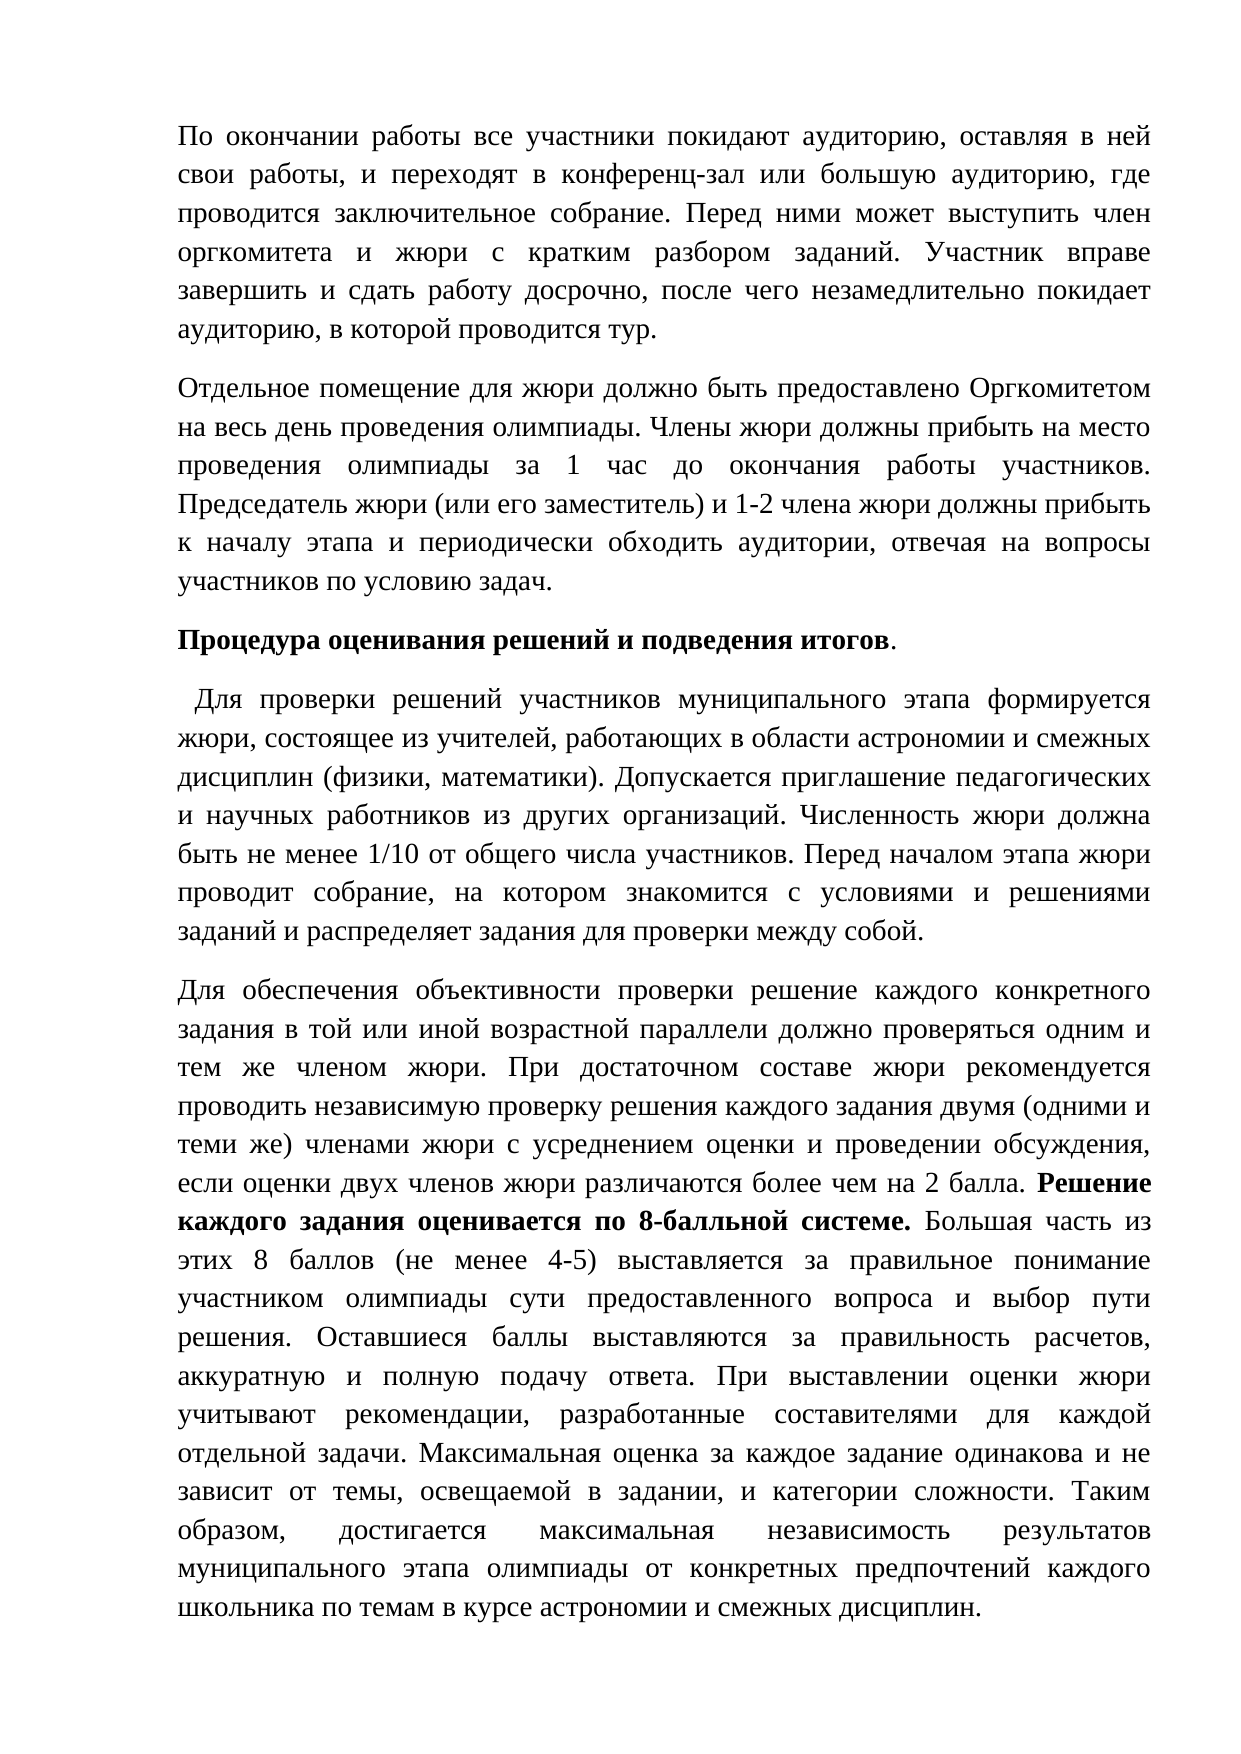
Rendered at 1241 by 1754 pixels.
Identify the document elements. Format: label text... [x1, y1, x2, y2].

text Отдельное помещение для жюри должно быть предоставлено Оргкомитетом на весь день проведения олимпиады. Члены жюри должны прибыть на место проведения олимпиады за 1 час до окончания работы участников. Председатель жюри (или его заместитель) и 1-2 члена жюри должны прибыть к началу этапа и периодически обходить аудитории, отвечая на вопросы участников по условию задач. [177, 370, 1152, 596]
text Для проверки решений участников муниципального этапа формируется жюри, состоящее из учителей, работающих в области астрономии и смежных дисциплин (физики, математики). Допускается приглашение педагогических и научных работников из других организаций. Численность жюри должна быть не менее 1/10 от общего числа участников. Перед началом этапа жюри проводит собрание, на котором знакомится с условиями и решениями заданий и распределяет задания для проверки между собой. [177, 682, 1152, 946]
text Для обеспечения объективности проверки решение каждого конкретного задания в той или иной возрастной параллели должно проверяться одним и тем же членом жюри. При достаточном составе жюри рекомендуется проводить независимую проверку решения каждого задания двумя (одними и теми же) членами жюри с усреднением оценки и проведении обсуждения, если оценки двух членов жюри различаются более чем на 2 балла. Решение каждого задания оценивается по 8-балльной системе. Большая часть из этих 8 баллов (не менее 4-5) выставляется за правильное понимание участником олимпиады сути предоставленного вопроса и выбор пути решения. Оставшиеся баллы выставляются за правильность расчетов, аккуратную и полную подачу ответа. При выставлении оценки жюри учитывают рекомендации, разработанные составителями для каждой отдельной задачи. Максимальная оценка за каждое задание одинакова и не зависит от темы, освещаемой в задании, и категории сложности. Таким образом, достигается максимальная независимость результатов муниципального этапа олимпиады от конкретных предпочтений каждого школьника по темам в курсе астрономии и смежных дисциплин. [177, 972, 1152, 1622]
text По окончании работы все участники покидают аудиторию, оставляя в ней свои работы, и переходят в конференц-зал или большую аудиторию, где проводится заключительное собрание. Перед ними может выступить член оргкомитета и жюри с кратким разбором заданий. Участник вправе завершить и сдать работу досрочно, после чего незамедлительно покидает аудиторию, в которой проводится тур. [177, 118, 1152, 344]
text Процедура оценивания решений и подведения итогов. [177, 622, 1152, 656]
